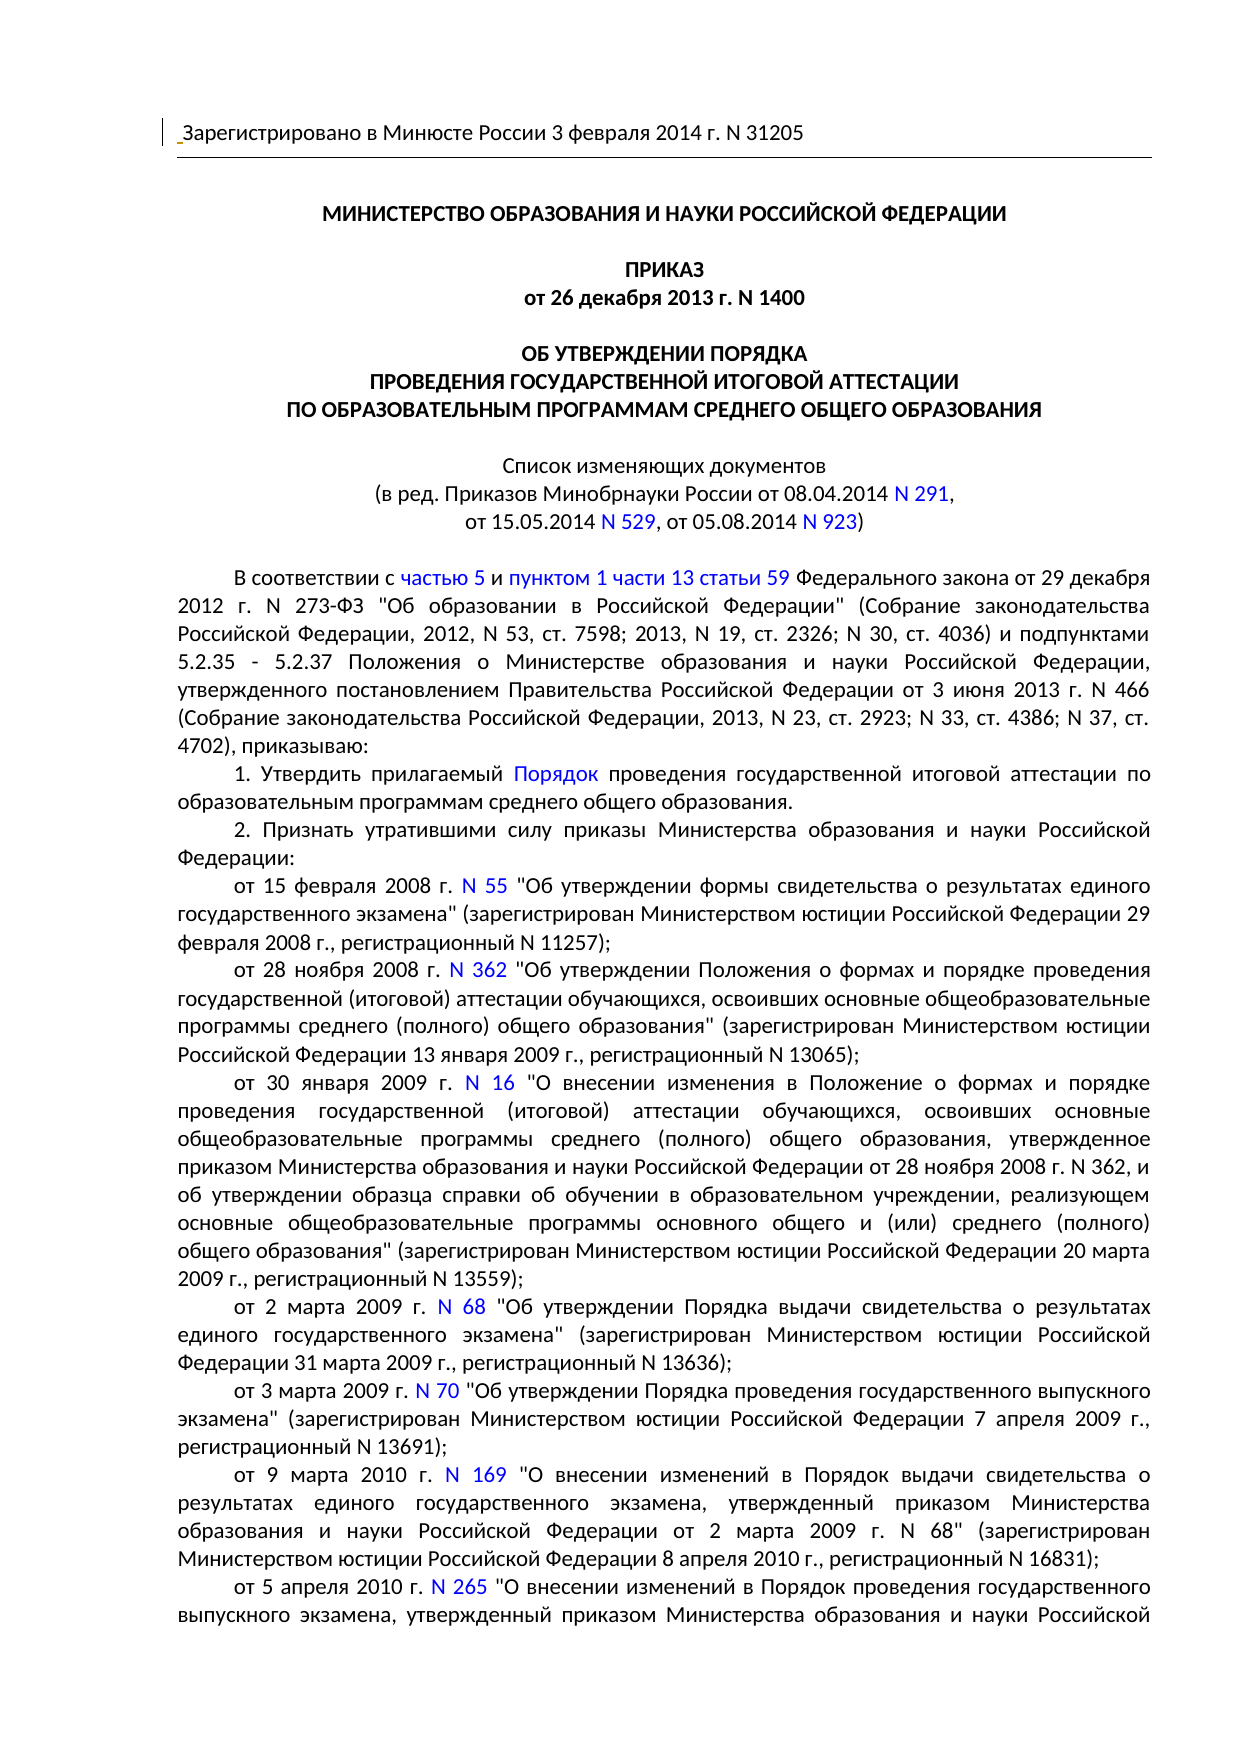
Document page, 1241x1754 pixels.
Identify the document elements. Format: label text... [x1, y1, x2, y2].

text от 9 марта 2010 г. N 169 "О внесении изменений в Порядок выдачи свидетельства о результатах единого государственного экзамена, утвержденный приказом Министерства образования и науки Российской Федерации от 2 марта 2009 г. N 68" (зарегистрирован Министерством юстиции Российской Федерации 8 апреля 2010 г., регистрационный N 16831); [177, 1460, 1152, 1572]
text от 2 марта 2009 г. N 68 "Об утверждении Порядка выдачи свидетельства о результатах единого государственного экзамена" (зарегистрирован Министерством юстиции Российской Федерации 31 марта 2009 г., регистрационный N 13636); [177, 1292, 1152, 1376]
text Список изменяющих документов [177, 451, 1152, 479]
text МИНИСТЕРСТВО ОБРАЗОВАНИЯ И НАУКИ РОССИЙСКОЙ ФЕДЕРАЦИИ [177, 199, 1152, 227]
text (в ред. Приказов Минобрнауки России от 08.04.2014 N 291, [177, 479, 1152, 507]
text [177, 1572, 1152, 1628]
text 1. Утвердить прилагаемый Порядок проведения государственной итоговой аттестации по образовательным программам среднего общего образования. [177, 759, 1152, 816]
text от 26 декабря 2013 г. N 1400 [177, 283, 1152, 311]
text от 28 ноября 2008 г. N 362 "Об утверждении Положения о формах и порядке проведения государственной (итоговой) аттестации обучающихся, освоивших основные общеобразовательные программы среднего (полного) общего образования" (зарегистрирован Министерством юстиции Российской Федерации 13 января 2009 г., регистрационный N 13065); [177, 956, 1152, 1068]
text 2. Признать утратившими силу приказы Министерства образования и науки Российской Федерации: [177, 816, 1152, 872]
text от 3 марта 2009 г. N 70 "Об утверждении Порядка проведения государственного выпускного экзамена" (зарегистрирован Министерством юстиции Российской Федерации 7 апреля 2009 г., регистрационный N 13691); [177, 1376, 1152, 1460]
text от 30 января 2009 г. N 16 "О внесении изменения в Положение о формах и порядке проведения государственной (итоговой) аттестации обучающихся, освоивших основные общеобразовательные программы среднего (полного) общего образования, утвержденное приказом Министерства образования и науки Российской Федерации от 28 ноября 2008 г. N 362, и об утверждении образца справки об обучении в образовательном учреждении, реализующем основные общеобразовательные программы основного общего и (или) среднего (полного) общего образования" (зарегистрирован Министерством юстиции Российской Федерации 20 марта 2009 г., регистрационный N 13559); [177, 1068, 1152, 1292]
text от 15.05.2014 N 529, от 05.08.2014 N 923) [177, 507, 1152, 535]
text ОБ УТВЕРЖДЕНИИ ПОРЯДКА [177, 339, 1152, 367]
text Зарегистрировано в Минюсте России 3 февраля 2014 г. N 31205 [177, 118, 1152, 146]
text от 15 февраля 2008 г. N 55 "Об утверждении формы свидетельства о результатах единого государственного экзамена" (зарегистрирован Министерством юстиции Российской Федерации 29 февраля 2008 г., регистрационный N 11257); [177, 872, 1152, 956]
text В соответствии с частью 5 и пунктом 1 части 13 статьи 59 Федерального закона от 29 декабря 2012 г. N 273-ФЗ "Об образовании в Российской Федерации" (Собрание законодательства Российской Федерации, 2012, N 53, ст. 7598; 2013, N 19, ст. 2326; N 30, ст. 4036) и подпунктами 5.2.35 - 5.2.37 Положения о Министерстве образования и науки Российской Федерации, утвержденного постановлением Правительства Российской Федерации от 3 июня 2013 г. N 466 (Собрание законодательства Российской Федерации, 2013, N 23, ст. 2923; N 33, ст. 4386; N 37, ст. 4702), приказываю: [177, 563, 1152, 759]
text ПО ОБРАЗОВАТЕЛЬНЫМ ПРОГРАММАМ СРЕДНЕГО ОБЩЕГО ОБРАЗОВАНИЯ [177, 395, 1152, 423]
text ПРИКАЗ [177, 255, 1152, 283]
text ПРОВЕДЕНИЯ ГОСУДАРСТВЕННОЙ ИТОГОВОЙ АТТЕСТАЦИИ [177, 367, 1152, 395]
